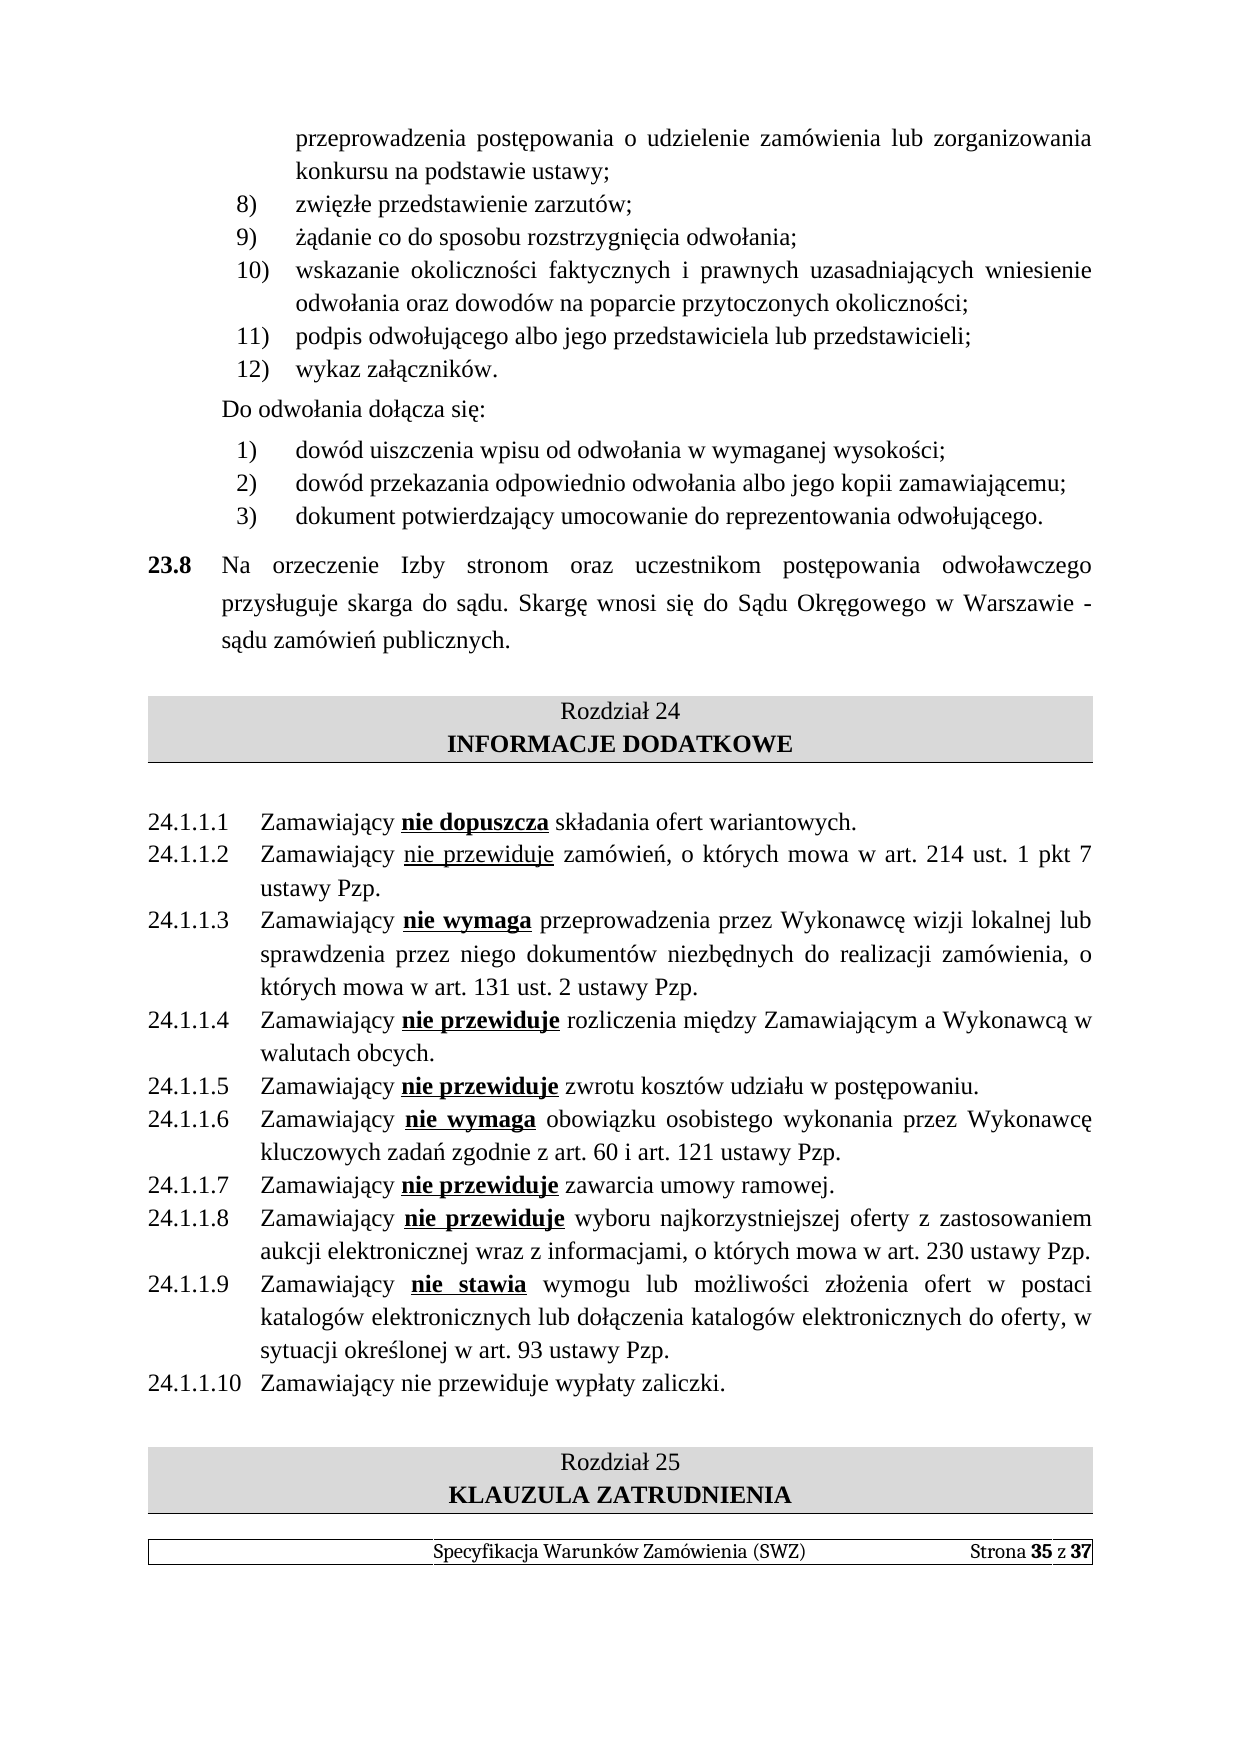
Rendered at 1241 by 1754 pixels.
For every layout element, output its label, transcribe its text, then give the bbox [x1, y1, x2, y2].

list 8) zwięzłe przedstawienie zarzutów; [236, 189, 1093, 218]
list Zamawiający nie wymaga obowiązku osobistego wykonania przez Wykonawcę kluczowych zadań zgodnie z art. 60 i art. 121 ustawy Pzp. [148, 1104, 1093, 1166]
list Zamawiający nie przewiduje zwrotu kosztów udziału w postępowaniu. [148, 1071, 1093, 1099]
list Zamawiający nie przewiduje wypłaty zaliczki. [148, 1368, 1093, 1397]
text Do odwołania dołącza się: [148, 394, 1093, 423]
list Zamawiający nie przewiduje zamówień, o których mowa w art. 214 ust. 1 pkt 7 ustawy Pzp. [148, 839, 1093, 901]
list 10) wskazanie okoliczności faktycznych i prawnych uzasadniających wniesienie odwołania oraz dowodów na poparcie przytoczonych okoliczności; [236, 255, 1093, 317]
table_header Rozdział 25 KLAUZULA ZATRUDNIENIA [148, 1447, 1093, 1513]
list 1) dowód uiszczenia wpisu od odwołania w wymaganej wysokości; [236, 435, 1093, 464]
list Zamawiający nie dopuszcza składania ofert wariantowych. [148, 807, 1093, 835]
list Zamawiający nie przewiduje zawarcia umowy ramowej. [148, 1170, 1093, 1198]
list Zamawiający nie wymaga przeprowadzenia przez Wykonawcę wizji lokalnej lub sprawdzenia przez niego dokumentów niezbędnych do realizacji zamówienia, o których mowa w art. 131 ust. 2 ustawy Pzp. [148, 906, 1093, 1000]
list 9) żądanie co do sposobu rozstrzygnięcia odwołania; [236, 222, 1093, 251]
list 2) dowód przekazania odpowiednio odwołania albo jego kopii zamawiającemu; [236, 468, 1093, 497]
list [236, 123, 1093, 184]
list Zamawiający nie stawia wymogu lub możliwości złożenia ofert w postaci katalogów elektronicznych lub dołączenia katalogów elektronicznych do oferty, w sytuacji określonej w art. 93 ustawy Pzp. [148, 1269, 1093, 1364]
list 11) podpis odwołującego albo jego przedstawiciela lub przedstawicieli; [236, 321, 1093, 350]
list Na orzeczenie Izby stronom oraz uczestnikom postępowania odwoławczego przysługuje skarga do sądu. Skargę wnosi się do Sądu Okręgowego w Warszawie - sądu zamówień publicznych. [148, 542, 1093, 654]
table_header Rozdział 24 INFORMACJE DODATKOWE [148, 696, 1093, 762]
list 3) dokument potwierdzający umocowanie do reprezentowania odwołującego. [236, 501, 1093, 530]
list Zamawiający nie przewiduje rozliczenia między Zamawiającym a Wykonawcą w walutach obcych. [148, 1005, 1093, 1066]
list Zamawiający nie przewiduje wyboru najkorzystniejszej oferty z zastosowaniem aukcji elektronicznej wraz z informacjami, o których mowa w art. 230 ustawy Pzp. [148, 1203, 1093, 1264]
list 12) wykaz załączników. [236, 354, 1093, 383]
